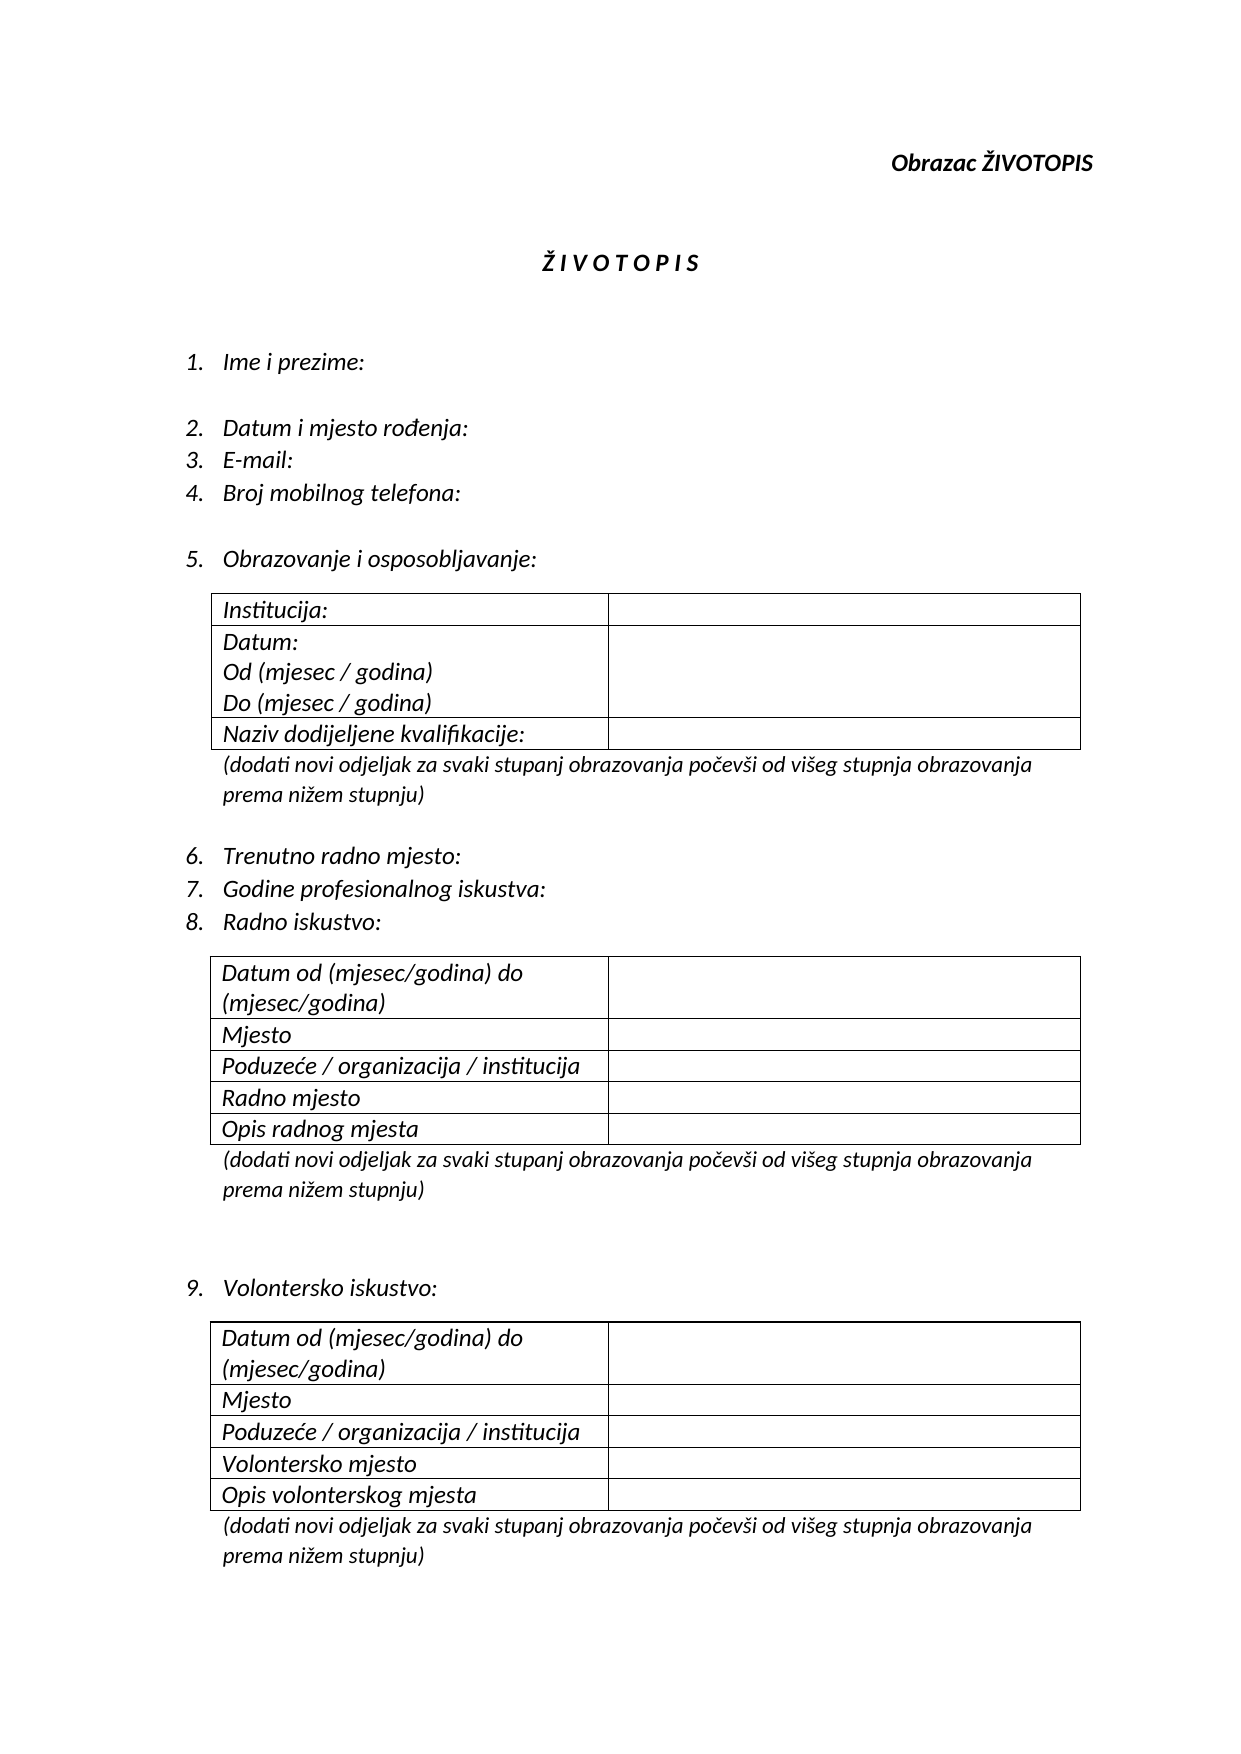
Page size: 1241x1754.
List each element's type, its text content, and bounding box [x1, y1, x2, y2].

table_cell Radno mjesto [211, 1082, 608, 1113]
list (dodati novi odjeljak za svaki stupanj obrazovanja počevši od višeg stupnja obrazovanja prema nižem stupnju) [223, 1145, 1093, 1203]
table_cell Mjesto [211, 1019, 608, 1049]
table_cell [609, 1479, 1080, 1510]
list Trenutno radno mjesto: [185, 840, 1093, 871]
text Obrazac ŽIVOTOPIS [148, 148, 1093, 178]
table_cell [609, 626, 1080, 717]
list Datum i mjesto rođenja: [185, 412, 1093, 442]
list Ime i prezime: [185, 346, 1093, 376]
list Godine profesionalnog iskustva: [185, 873, 1093, 904]
table_cell [609, 1416, 1080, 1447]
table_cell [609, 1114, 1080, 1144]
list E-mail: [185, 445, 1093, 475]
text Ž I V O T O P I S [148, 247, 1093, 277]
table_cell [609, 1019, 1080, 1049]
table_cell Opis radnog mjesta [211, 1114, 608, 1144]
list Broj mobilnog telefona: [185, 478, 1093, 508]
table_cell Poduzeće / organizacija / institucija [211, 1051, 608, 1081]
table_cell Naziv dodijeljene kvalifikacije: [212, 718, 608, 749]
table_cell Volontersko mjesto [211, 1448, 608, 1478]
list (dodati novi odjeljak za svaki stupanj obrazovanja počevši od višeg stupnja obrazovanja prema nižem stupnju) [223, 1511, 1093, 1569]
list Volontersko iskustvo: [185, 1272, 1093, 1302]
table_header [609, 1323, 1080, 1383]
table_header Datum od (mjesec/godina) do (mjesec/godina) [211, 957, 608, 1018]
table_cell [609, 1051, 1080, 1081]
table_cell [609, 1082, 1080, 1113]
table_header [609, 594, 1080, 624]
table_cell Opis volonterskog mjesta [211, 1479, 608, 1510]
table_header Datum od (mjesec/godina) do (mjesec/godina) [211, 1323, 608, 1383]
table_cell [609, 1448, 1080, 1478]
table_cell Poduzeće / organizacija / institucija [211, 1416, 608, 1447]
table_cell Datum: Od (mjesec / godina) Do (mjesec / godina) [212, 626, 608, 717]
table_header Institucija: [212, 594, 608, 624]
table_cell Mjesto [211, 1385, 608, 1415]
list Obrazovanje i osposobljavanje: [185, 543, 1093, 574]
table_cell [609, 1385, 1080, 1415]
table_header [609, 957, 1080, 1018]
list (dodati novi odjeljak za svaki stupanj obrazovanja počevši od višeg stupnja obrazovanja prema nižem stupnju) [223, 750, 1093, 808]
list Radno iskustvo: [185, 906, 1093, 937]
table_cell [609, 718, 1080, 749]
